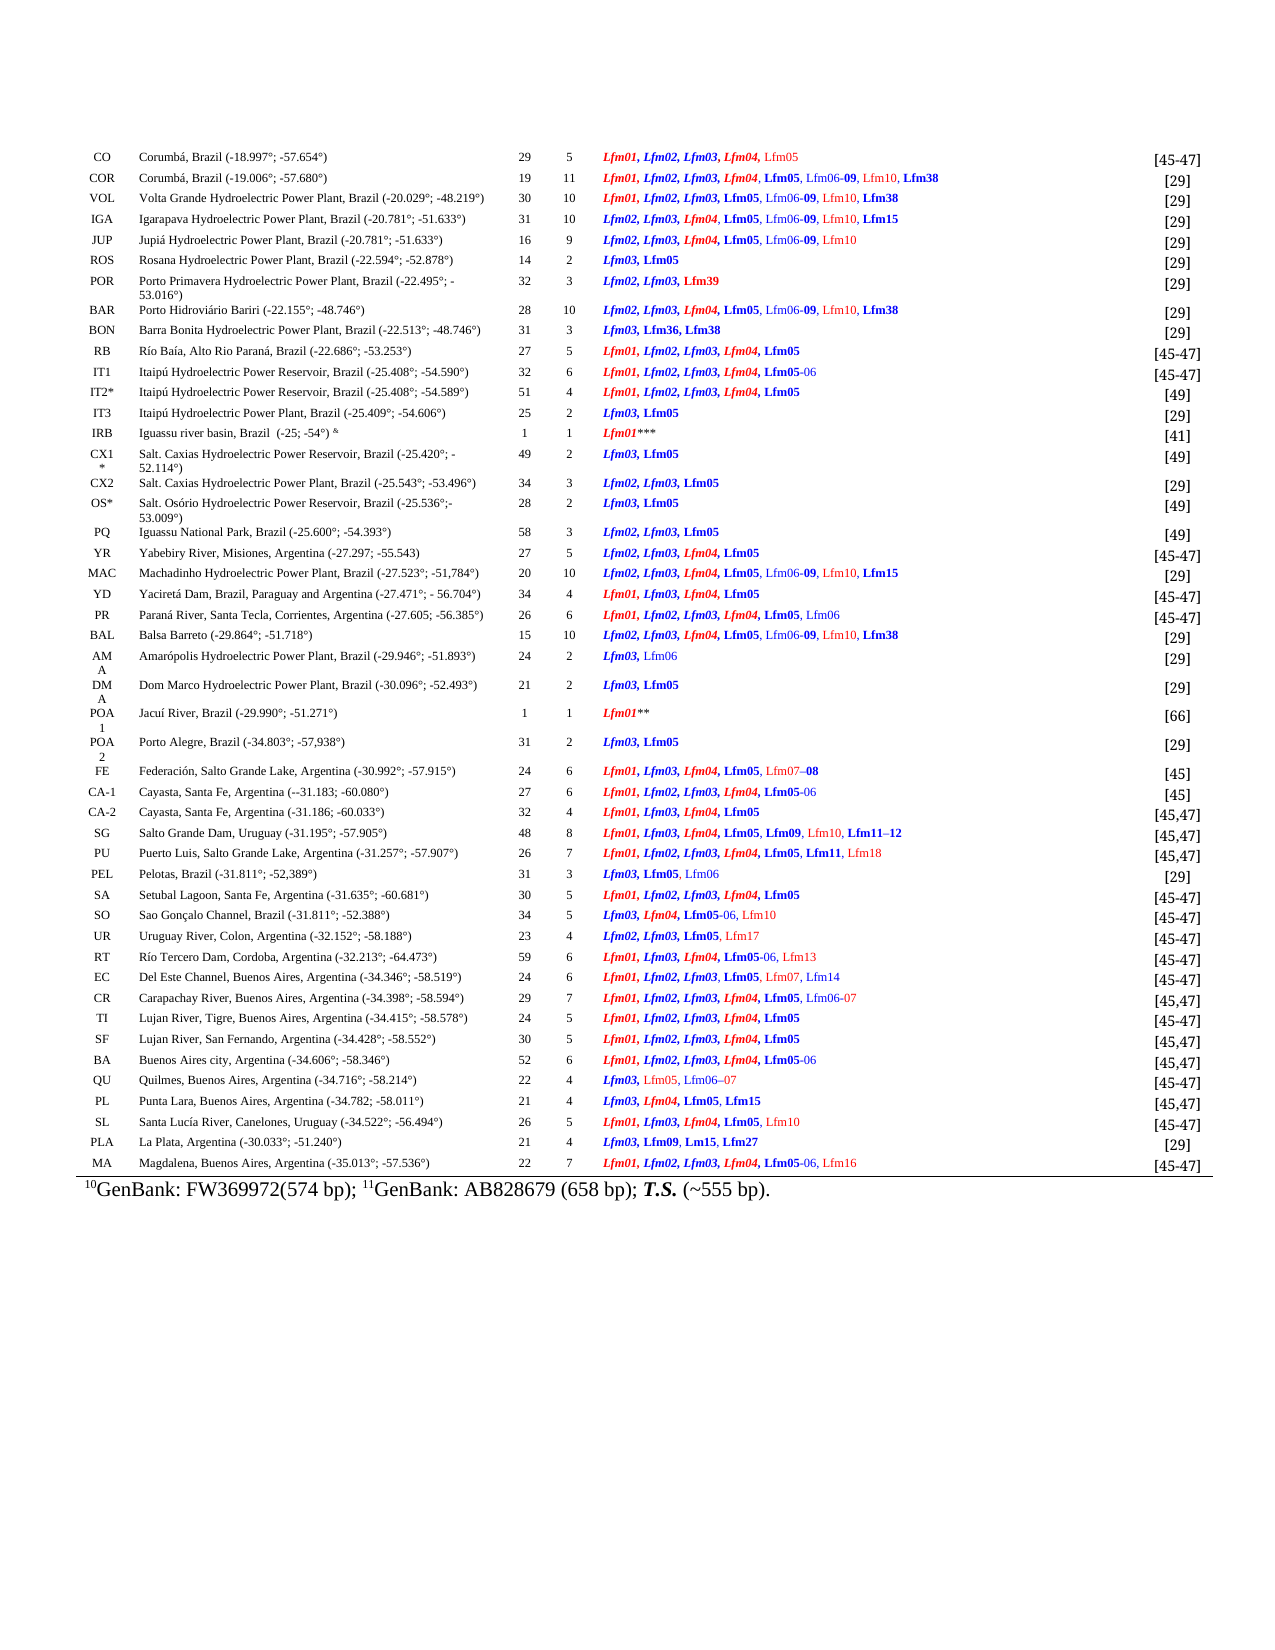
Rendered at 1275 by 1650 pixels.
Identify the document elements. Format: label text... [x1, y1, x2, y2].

table_cell Lfm01, Lfm03, Lfm04, Lfm05, Lfm07–08 [592, 764, 1142, 784]
table_cell Lfm02, Lfm03, Lfm05, Lfm17 [592, 929, 1142, 949]
table_cell 30 [503, 191, 546, 212]
table_cell 34 [503, 908, 546, 929]
table_cell 30 [503, 1032, 546, 1052]
table_cell [29] [1142, 212, 1213, 232]
table_cell 11 [546, 171, 592, 191]
table_cell Lfm02, Lfm03, Lfm04, Lfm05, Lfm06-09, Lfm10, Lfm15 [592, 212, 1142, 232]
table_cell 29 [503, 991, 546, 1011]
table_cell 32 [503, 805, 546, 826]
table_cell 4 [546, 1094, 592, 1114]
table_cell MAC [76, 566, 128, 587]
table_cell OS* [76, 496, 128, 525]
table_cell 8 [546, 826, 592, 846]
table_cell [45-47] [1142, 970, 1213, 991]
table_cell 24 [503, 970, 546, 991]
table_cell CX2 [76, 476, 128, 496]
table_cell Rosana Hydroelectric Power Plant, Brazil (-22.594°; -52.878°) [128, 253, 503, 274]
table_cell Quilmes, Buenos Aires, Argentina (-34.716°; -58.214°) [128, 1073, 503, 1094]
table_cell Jacuí River, Brazil (-29.990°; -51.271°) [128, 706, 503, 735]
table_cell Salto Grande Dam, Uruguay (-31.195°; -57.905°) [128, 826, 503, 846]
table_cell Porto Alegre, Brazil (-34.803°; -57,938°) [128, 735, 503, 764]
table_cell [45,47] [1142, 1053, 1213, 1073]
table_cell Lfm01, Lfm02, Lfm03, Lfm04, Lfm05-06, Lfm16 [592, 1156, 1142, 1176]
table_cell POA2 [76, 735, 128, 764]
table_cell Lfm02, Lfm03, Lfm04, Lfm05, Lfm06-09, Lfm10, Lfm15 [592, 566, 1142, 587]
table_cell 22 [503, 1156, 546, 1176]
table_cell Puerto Luis, Salto Grande Lake, Argentina (-31.257°; -57.907°) [128, 846, 503, 867]
table_cell Iguassu National Park, Brazil (-25.600°; -54.393°) [128, 525, 503, 546]
table_cell Setubal Lagoon, Santa Fe, Argentina (-31.635°; -60.681°) [128, 888, 503, 908]
table_cell 3 [546, 323, 592, 344]
table_cell [45-47] [1142, 929, 1213, 949]
table_cell IT3 [76, 406, 128, 426]
table_cell 1 [503, 706, 546, 735]
table_cell [45,47] [1142, 1032, 1213, 1052]
table_cell 5 [546, 1011, 592, 1032]
table_cell 2 [546, 447, 592, 476]
table_cell 58 [503, 525, 546, 546]
table_cell [45,47] [1142, 1094, 1213, 1114]
table_cell [45-47] [1142, 888, 1213, 908]
table_cell Lfm03, Lfm05 [592, 447, 1142, 476]
table_cell 15 [503, 628, 546, 649]
table_cell 31 [503, 867, 546, 887]
table_cell 2 [546, 406, 592, 426]
table_cell [41] [1142, 426, 1213, 447]
table_cell [29] [1142, 233, 1213, 253]
table_cell Lfm02, Lfm03, Lfm05 [592, 525, 1142, 546]
table_cell Uruguay River, Colon, Argentina (-32.152°; -58.188°) [128, 929, 503, 949]
table_cell 1 [546, 706, 592, 735]
table_cell Porto Hidroviário Bariri (-22.155°; -48.746°) [128, 303, 503, 323]
table_cell [66] [1142, 706, 1213, 735]
table_cell Cayasta, Santa Fe, Argentina (-31.186; -60.033°) [128, 805, 503, 826]
table_cell 21 [503, 1135, 546, 1156]
table_cell Río Baía, Alto Rio Paraná, Brazil (-22.686°; -53.253°) [128, 344, 503, 364]
table_cell Lfm01, Lfm02, Lfm03, Lfm05, Lfm06-09, Lfm10, Lfm38 [592, 191, 1142, 212]
table_cell 5 [546, 908, 592, 929]
table_cell Lfm03, Lfm05, Lfm06–07 [592, 1073, 1142, 1094]
table_cell 2 [546, 253, 592, 274]
table_cell FE [76, 764, 128, 784]
table_cell 48 [503, 826, 546, 846]
table_cell Lfm02, Lfm03, Lfm39 [592, 274, 1142, 302]
table_cell Lfm03, Lfm05 [592, 253, 1142, 274]
table_cell 5 [546, 1032, 592, 1052]
table_cell [45] [1142, 784, 1213, 805]
table_cell 21 [503, 1094, 546, 1114]
table_cell [29] [1142, 406, 1213, 426]
table_cell Cayasta, Santa Fe, Argentina (--31.183; -60.080°) [128, 784, 503, 805]
table_cell Federación, Salto Grande Lake, Argentina (-30.992°; -57.915°) [128, 764, 503, 784]
table_cell QU [76, 1073, 128, 1094]
table_cell Salt. Osório Hydroelectric Power Reservoir, Brazil (-25.536°;-53.009°) [128, 496, 503, 525]
table_cell 9 [546, 233, 592, 253]
table_cell [29] [1142, 303, 1213, 323]
table_cell 26 [503, 1114, 546, 1135]
table_cell 14 [503, 253, 546, 274]
table_cell 34 [503, 476, 546, 496]
table_cell Sao Gonçalo Channel, Brazil (-31.811°; -52.388°) [128, 908, 503, 929]
table_cell BA [76, 1053, 128, 1073]
table_cell 2 [546, 678, 592, 706]
table_cell YD [76, 587, 128, 607]
table_cell [45-47] [1142, 1011, 1213, 1032]
table_cell Lfm03, Lfm04, Lfm05, Lfm15 [592, 1094, 1142, 1114]
table_cell BAL [76, 628, 128, 649]
table_cell 24 [503, 649, 546, 677]
table_cell CX1* [76, 447, 128, 476]
table_cell Lfm01, Lfm02, Lfm03, Lfm04, Lfm05, Lfm06-09, Lfm10, Lfm38 [592, 171, 1142, 191]
table_cell 16 [503, 233, 546, 253]
table_cell 3 [546, 867, 592, 887]
table_cell [45-47] [1142, 344, 1213, 364]
table_cell 7 [546, 991, 592, 1011]
table_cell POA1 [76, 706, 128, 735]
table_cell EC [76, 970, 128, 991]
table_cell 27 [503, 344, 546, 364]
table_cell [45-47] [1142, 908, 1213, 929]
table_cell 5 [546, 1114, 592, 1135]
table_cell 4 [546, 929, 592, 949]
table_cell [45-47] [1142, 608, 1213, 628]
table_cell Porto Primavera Hydroelectric Power Plant, Brazil (-22.495°; -53.016°) [128, 274, 503, 302]
table_cell BAR [76, 303, 128, 323]
table_cell 3 [546, 274, 592, 302]
table_cell 6 [546, 608, 592, 628]
table_cell Paraná River, Santa Tecla, Corrientes, Argentina (-27.605; -56.385°) [128, 608, 503, 628]
table_cell [45-47] [1142, 1114, 1213, 1135]
table_cell Lfm01, Lfm02, Lfm03, Lfm04, Lfm05 [592, 385, 1142, 406]
table_cell [45-47] [1142, 949, 1213, 970]
table_cell 4 [546, 1135, 592, 1156]
table_cell [29] [1142, 191, 1213, 212]
table_cell 4 [546, 805, 592, 826]
table_cell Itaipú Hydroelectric Power Plant, Brazil (-25.409°; -54.606°) [128, 406, 503, 426]
table_cell 6 [546, 364, 592, 385]
table_cell 10 [546, 566, 592, 587]
table_cell Yaciretá Dam, Brazil, Paraguay and Argentina (-27.471°; - 56.704°) [128, 587, 503, 607]
table_cell 31 [503, 323, 546, 344]
table_cell Lfm01, Lfm03, Lfm04, Lfm05-06, Lfm13 [592, 949, 1142, 970]
table_cell 4 [546, 1073, 592, 1094]
table_cell UR [76, 929, 128, 949]
table_cell POR [76, 274, 128, 302]
table_cell Lfm01, Lfm03, Lfm04, Lfm05, Lfm10 [592, 1114, 1142, 1135]
table_cell PL [76, 1094, 128, 1114]
table_cell 59 [503, 949, 546, 970]
table_cell Lfm01, Lfm03, Lfm04, Lfm05 [592, 587, 1142, 607]
table_cell SO [76, 908, 128, 929]
table_cell Lfm01, Lfm02, Lfm03, Lfm04, Lfm05-06 [592, 1053, 1142, 1073]
table_cell Buenos Aires city, Argentina (-34.606°; -58.346°) [128, 1053, 503, 1073]
table_cell [29] [1142, 649, 1213, 677]
table_cell [29] [1142, 566, 1213, 587]
table_cell 10 [546, 212, 592, 232]
table_cell IGA [76, 212, 128, 232]
table_cell Lfm01, Lfm02, Lfm03, Lfm04, Lfm05, Lfm11, Lfm18 [592, 846, 1142, 867]
text 10GenBank: FW369972(574 bp); 11GenBank: AB828679 (658 bp); T.S. (~555 bp). [561, 1177, 1191, 1201]
table_cell Volta Grande Hydroelectric Power Plant, Brazil (-20.029°; -48.219°) [128, 191, 503, 212]
table_cell 5 [546, 150, 592, 171]
table_cell Lfm03, Lfm05, Lfm06 [592, 867, 1142, 887]
table_cell Lfm01, Lfm02, Lfm03, Lfm04, Lfm05 [592, 1011, 1142, 1032]
table_cell Lfm02, Lfm03, Lfm05 [592, 476, 1142, 496]
table_cell 32 [503, 364, 546, 385]
table_cell Iguassu river basin, Brazil (-25; -54°) & [128, 426, 503, 447]
table_cell 24 [503, 1011, 546, 1032]
table_cell PQ [76, 525, 128, 546]
table_cell 5 [546, 546, 592, 566]
table_cell 27 [503, 546, 546, 566]
table_cell DMA [76, 678, 128, 706]
table_cell Lfm01*** [592, 426, 1142, 447]
table_cell [29] [1142, 628, 1213, 649]
table_cell 24 [503, 764, 546, 784]
table_cell YR [76, 546, 128, 566]
table_cell [45] [1142, 764, 1213, 784]
table_cell 7 [546, 1156, 592, 1176]
table_cell Jupiá Hydroelectric Power Plant, Brazil (-20.781°; -51.633°) [128, 233, 503, 253]
table_cell IT1 [76, 364, 128, 385]
table_cell [45,47] [1142, 846, 1213, 867]
table_cell 51 [503, 385, 546, 406]
table_cell 5 [546, 888, 592, 908]
table_cell 52 [503, 1053, 546, 1073]
table_cell PLA [76, 1135, 128, 1156]
table_cell Lfm03, Lfm05 [592, 406, 1142, 426]
table_cell La Plata, Argentina (-30.033°; -51.240°) [128, 1135, 503, 1156]
table_cell SF [76, 1032, 128, 1052]
table_cell [49] [1142, 496, 1213, 525]
table_cell 22 [503, 1073, 546, 1094]
table_cell COR [76, 171, 128, 191]
table_cell [45-47] [1142, 1073, 1213, 1094]
table_cell [45-47] [1142, 587, 1213, 607]
table_cell 10 [546, 303, 592, 323]
table_cell Lfm01, Lfm02, Lfm03, Lfm04, Lfm05 [592, 150, 1142, 171]
table_cell Lfm01, Lfm02, Lfm03, Lfm05, Lfm07, Lfm14 [592, 970, 1142, 991]
table_cell [45-47] [1142, 546, 1213, 566]
table_cell [29] [1142, 1135, 1213, 1156]
table_cell Punta Lara, Buenos Aires, Argentina (-34.782; -58.011°) [128, 1094, 503, 1114]
table_cell PU [76, 846, 128, 867]
table_cell [29] [1142, 323, 1213, 344]
table_cell Lfm02, Lfm03, Lfm04, Lfm05, Lfm06-09, Lfm10, Lfm38 [592, 628, 1142, 649]
table_cell Lfm01, Lfm02, Lfm03, Lfm04, Lfm05 [592, 344, 1142, 364]
table_cell Corumbá, Brazil (-19.006°; -57.680°) [128, 171, 503, 191]
table_cell 20 [503, 566, 546, 587]
table_cell IT2* [76, 385, 128, 406]
table_cell 26 [503, 846, 546, 867]
table_cell 6 [546, 764, 592, 784]
table_cell [29] [1142, 171, 1213, 191]
table_cell 31 [503, 735, 546, 764]
table_cell [29] [1142, 735, 1213, 764]
table_cell Lfm03, Lfm05 [592, 678, 1142, 706]
table_cell SA [76, 888, 128, 908]
table_cell Lfm01, Lfm03, Lfm04, Lfm05, Lfm09, Lfm10, Lfm11–12 [592, 826, 1142, 846]
table_cell TI [76, 1011, 128, 1032]
table_cell 26 [503, 608, 546, 628]
table_cell Santa Lucía River, Canelones, Uruguay (-34.522°; -56.494°) [128, 1114, 503, 1135]
table_cell Salt. Caxias Hydroelectric Power Plant, Brazil (-25.543°; -53.496°) [128, 476, 503, 496]
table_cell PEL [76, 867, 128, 887]
table_cell 7 [546, 846, 592, 867]
table_cell CO [76, 150, 128, 171]
table_cell Pelotas, Brazil (-31.811°; -52,389°) [128, 867, 503, 887]
table_cell 1 [503, 426, 546, 447]
table_cell PR [76, 608, 128, 628]
table_cell 30 [503, 888, 546, 908]
table_cell ROS [76, 253, 128, 274]
table_cell Lfm02, Lfm03, Lfm04, Lfm05 [592, 546, 1142, 566]
table_cell [49] [1142, 385, 1213, 406]
table_cell AMA [76, 649, 128, 677]
table_cell [45-47] [1142, 1156, 1213, 1176]
table_cell 1 [546, 426, 592, 447]
table_cell 10 [546, 191, 592, 212]
table_cell Lfm03, Lfm09, Lm15, Lfm27 [592, 1135, 1142, 1156]
table_cell Salt. Caxias Hydroelectric Power Reservoir, Brazil (-25.420°; -52.114°) [128, 447, 503, 476]
table_cell Lfm02, Lfm03, Lfm04, Lfm05, Lfm06-09, Lfm10, Lfm38 [592, 303, 1142, 323]
table_cell 27 [503, 784, 546, 805]
table_cell 4 [546, 587, 592, 607]
table_cell 5 [546, 344, 592, 364]
table_cell [45,47] [1142, 805, 1213, 826]
table_cell 28 [503, 303, 546, 323]
table_cell Itaipú Hydroelectric Power Reservoir, Brazil (-25.408°; -54.589°) [128, 385, 503, 406]
table_cell 21 [503, 678, 546, 706]
table_cell RB [76, 344, 128, 364]
table_cell Corumbá, Brazil (-18.997°; -57.654°) [128, 150, 503, 171]
table_cell [45-47] [1142, 364, 1213, 385]
table_cell [49] [1142, 447, 1213, 476]
table_cell 28 [503, 496, 546, 525]
table_cell Magdalena, Buenos Aires, Argentina (-35.013°; -57.536°) [128, 1156, 503, 1176]
table_cell 49 [503, 447, 546, 476]
table_cell VOL [76, 191, 128, 212]
table_cell 3 [546, 476, 592, 496]
table_cell Lfm01, Lfm02, Lfm03, Lfm04, Lfm05, Lfm06 [592, 608, 1142, 628]
table_cell BON [76, 323, 128, 344]
table_cell 4 [546, 385, 592, 406]
table_cell Yabebiry River, Misiones, Argentina (-27.297; -55.543) [128, 546, 503, 566]
table_cell [29] [1142, 867, 1213, 887]
table_cell Lujan River, Tigre, Buenos Aires, Argentina (-34.415°; -58.578°) [128, 1011, 503, 1032]
table_cell Lfm01, Lfm02, Lfm03, Lfm04, Lfm05-06 [592, 784, 1142, 805]
table_cell [45,47] [1142, 826, 1213, 846]
table_cell [29] [1142, 274, 1213, 302]
table_cell 10 [546, 628, 592, 649]
table_cell [49] [1142, 525, 1213, 546]
table_cell 23 [503, 929, 546, 949]
table_cell Lfm01, Lfm02, Lfm03, Lfm04, Lfm05 [592, 1032, 1142, 1052]
table_cell [29] [1142, 476, 1213, 496]
table_cell MA [76, 1156, 128, 1176]
table_cell [45-47] [1142, 150, 1213, 171]
table_cell Lujan River, San Fernando, Argentina (-34.428°; -58.552°) [128, 1032, 503, 1052]
table_cell 29 [503, 150, 546, 171]
table_cell 34 [503, 587, 546, 607]
table_cell CA-1 [76, 784, 128, 805]
table_cell Lfm02, Lfm03, Lfm04, Lfm05, Lfm06-09, Lfm10 [592, 233, 1142, 253]
table_cell SL [76, 1114, 128, 1135]
table_cell Itaipú Hydroelectric Power Reservoir, Brazil (-25.408°; -54.590°) [128, 364, 503, 385]
table_cell Lfm01, Lfm02, Lfm03, Lfm04, Lfm05 [592, 888, 1142, 908]
table_cell Lfm01, Lfm03, Lfm04, Lfm05 [592, 805, 1142, 826]
table_cell CR [76, 991, 128, 1011]
table_cell Lfm01, Lfm02, Lfm03, Lfm04, Lfm05-06 [592, 364, 1142, 385]
table_cell [29] [1142, 678, 1213, 706]
table_cell 2 [546, 649, 592, 677]
table_cell [45,47] [1142, 991, 1213, 1011]
table_cell 25 [503, 406, 546, 426]
table_cell Lfm03, Lfm36, Lfm38 [592, 323, 1142, 344]
table_cell Río Tercero Dam, Cordoba, Argentina (-32.213°; -64.473°) [128, 949, 503, 970]
table_cell SG [76, 826, 128, 846]
table_cell Lfm03, Lfm05 [592, 735, 1142, 764]
table_cell Del Este Channel, Buenos Aires, Argentina (-34.346°; -58.519°) [128, 970, 503, 991]
table_cell 3 [546, 525, 592, 546]
table_cell [29] [1142, 253, 1213, 274]
table_cell 2 [546, 735, 592, 764]
table_cell Amarópolis Hydroelectric Power Plant, Brazil (-29.946°; -51.893°) [128, 649, 503, 677]
table_cell Machadinho Hydroelectric Power Plant, Brazil (-27.523°; -51,784°) [128, 566, 503, 587]
table_cell Igarapava Hydroelectric Power Plant, Brazil (-20.781°; -51.633°) [128, 212, 503, 232]
text 10GenBank: FW369972(574 bp); 11GenBank: AB828679 (658 bp); T.S. (~555 bp). [84, 1177, 464, 1201]
table_cell 6 [546, 970, 592, 991]
table_cell Dom Marco Hydroelectric Power Plant, Brazil (-30.096°; -52.493°) [128, 678, 503, 706]
table_cell 32 [503, 274, 546, 302]
table_cell Lfm03, Lfm06 [592, 649, 1142, 677]
table_cell Barra Bonita Hydroelectric Power Plant, Brazil (-22.513°; -48.746°) [128, 323, 503, 344]
table_cell Lfm01, Lfm02, Lfm03, Lfm04, Lfm05, Lfm06-07 [592, 991, 1142, 1011]
table_cell 2 [546, 496, 592, 525]
table_cell JUP [76, 233, 128, 253]
table_cell 31 [503, 212, 546, 232]
table_cell IRB [76, 426, 128, 447]
table_cell CA-2 [76, 805, 128, 826]
table_cell RT [76, 949, 128, 970]
table_cell Lfm03, Lfm04, Lfm05-06, Lfm10 [592, 908, 1142, 929]
table_cell 19 [503, 171, 546, 191]
table_cell 6 [546, 1053, 592, 1073]
table_cell Lfm01** [592, 706, 1142, 735]
table_cell 6 [546, 949, 592, 970]
table_cell Carapachay River, Buenos Aires, Argentina (-34.398°; -58.594°) [128, 991, 503, 1011]
table_cell Lfm03, Lfm05 [592, 496, 1142, 525]
table_cell 6 [546, 784, 592, 805]
table_cell Balsa Barreto (-29.864°; -51.718°) [128, 628, 503, 649]
